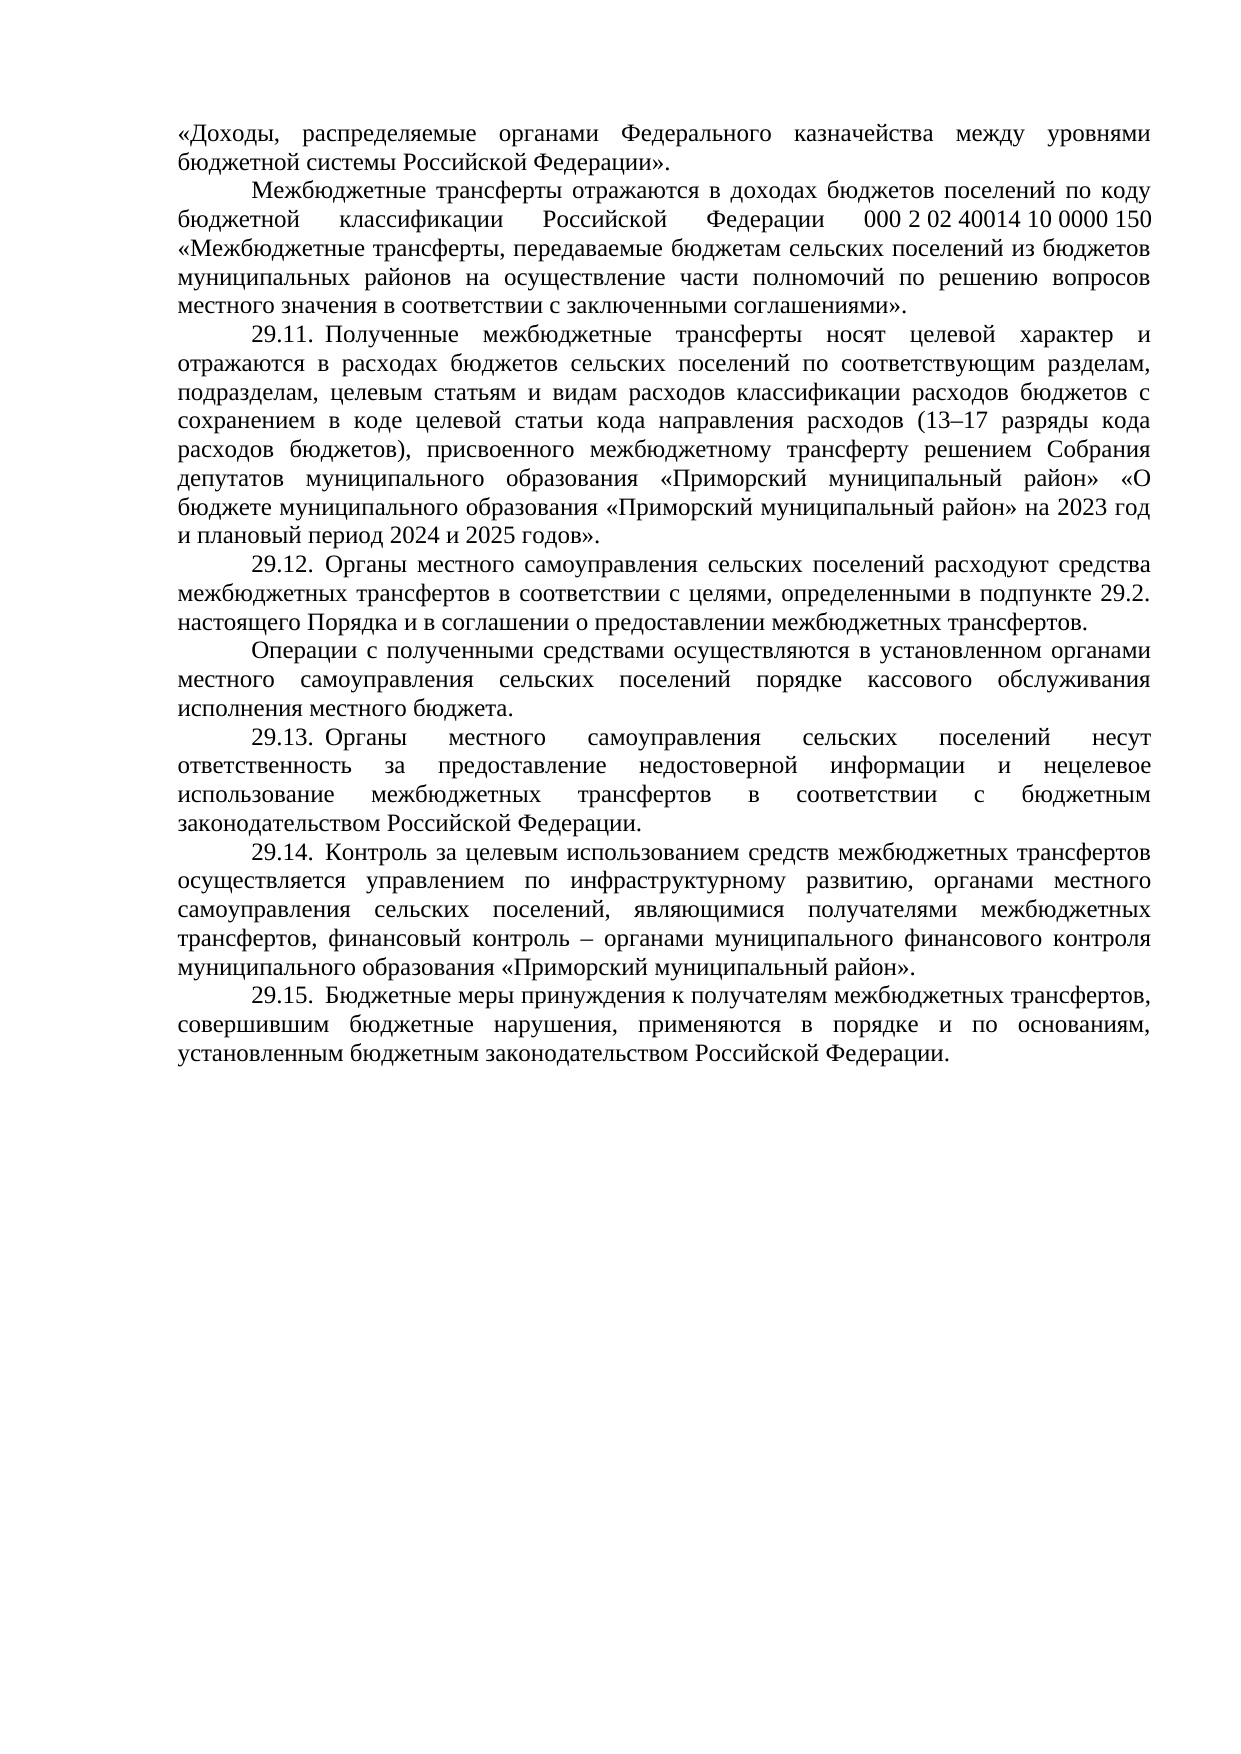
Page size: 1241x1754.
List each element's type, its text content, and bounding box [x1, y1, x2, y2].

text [177, 118, 1152, 176]
text Межбюджетные трансферты отражаются в доходах бюджетов поселений по коду бюджетной классификации Российской Федерации 000 2 02 40014 10 0000 150 «Межбюджетные трансферты, передаваемые бюджетам сельских поселений из бюджетов муниципальных районов на осуществление части полномочий по решению вопросов местного значения в соответствии с заключенными соглашениями». [177, 176, 1152, 319]
text 29.11. Полученные межбюджетные трансферты носят целевой характер и отражаются в расходах бюджетов сельских поселений по соответствующим разделам, подразделам, целевым статьям и видам расходов классификации расходов бюджетов с сохранением в коде целевой статьи кода направления расходов (13–17 разряды кода расходов бюджетов), присвоенного межбюджетному трансферту решением Собрания депутатов муниципального образования «Приморский муниципальный район» «О бюджете муниципального образования «Приморский муниципальный район» на 2023 год и плановый период 2024 и 2025 годов». [177, 319, 1152, 549]
text 29.14. Контроль за целевым использованием средств межбюджетных трансфертов осуществляется управлением по инфраструктурному развитию, органами местного самоуправления сельских поселений, являющимися получателями межбюджетных трансфертов, финансовый контроль – органами муниципального финансового контроля муниципального образования «Приморский муниципальный район». [177, 837, 1152, 981]
text 29.15. Бюджетные меры принуждения к получателям межбюджетных трансфертов, совершившим бюджетные нарушения, применяются в порядке и по основаниям, установленным бюджетным законодательством Российской Федерации. [177, 981, 1152, 1067]
text 29.12. Органы местного самоуправления сельских поселений расходуют средства межбюджетных трансфертов в соответствии с целями, определенными в подпункте 29.2. настоящего Порядка и в соглашении о предоставлении межбюджетных трансфертов. [177, 549, 1152, 636]
text Операции с полученными средствами осуществляются в установленном органами местного самоуправления сельских поселений порядке кассового обслуживания исполнения местного бюджета. [177, 636, 1152, 722]
text 29.13. Органы местного самоуправления сельских поселений несут ответственность за предоставление недостоверной информации и нецелевое использование межбюджетных трансфертов в соответствии с бюджетным законодательством Российской Федерации. [177, 722, 1152, 837]
